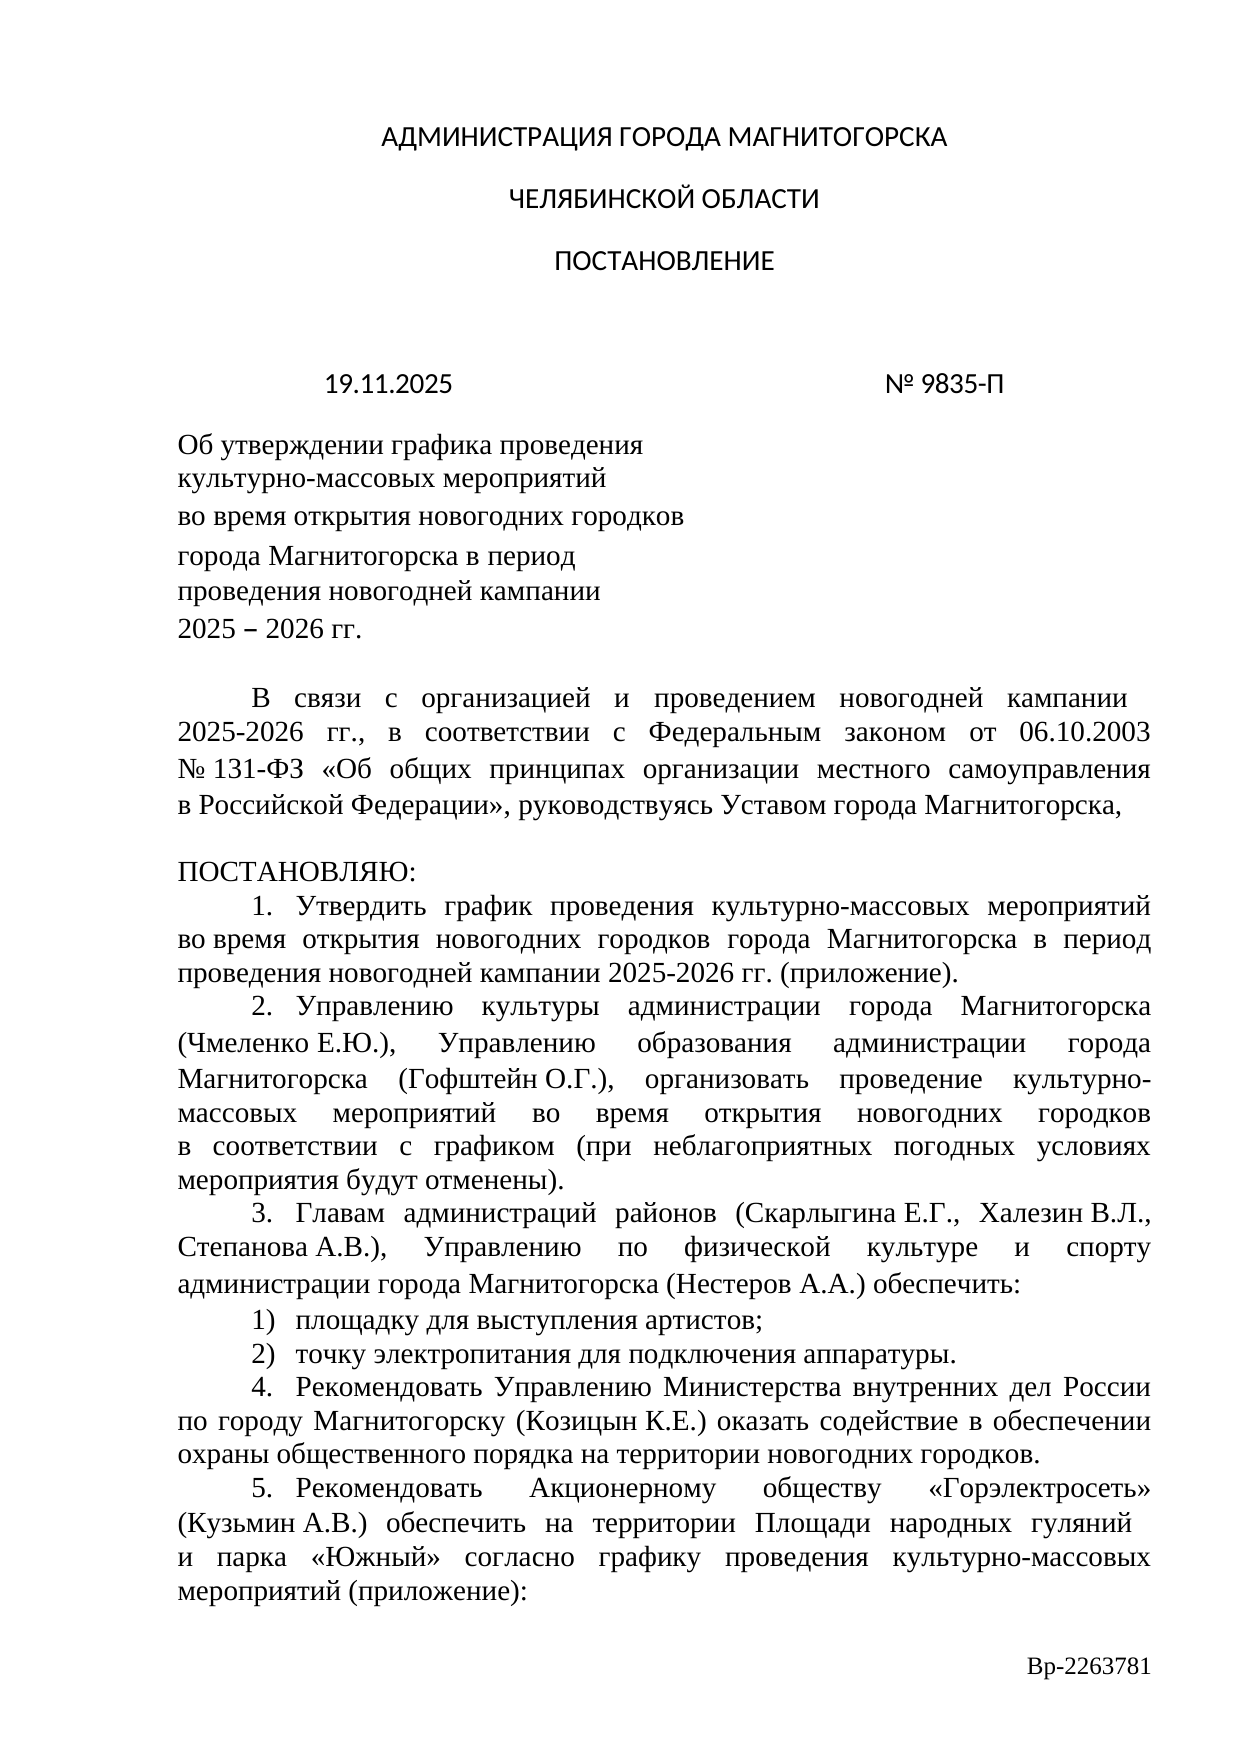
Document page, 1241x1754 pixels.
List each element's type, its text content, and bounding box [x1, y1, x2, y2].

text 1) площадку для выступления артистов; [178, 1302, 1152, 1336]
list Утвердить график проведения культурно-массовых мероприятий во время открытия новогодних городков города Магнитогорска в период проведения новогодней кампании 2025-2026 гг. (приложение). [177, 888, 1152, 988]
text ЧЕЛЯБИНСКОЙ ОБЛАСТИ [177, 180, 1152, 216]
text ПОСТАНОВЛЕНИЕ [177, 242, 1152, 277]
list Управлению культуры администрации города Магнитогорска (Чмеленко Е.Ю.), Управлению образования администрации города Магнитогорска (Гофштейн О.Г.), организовать проведение культурно-массовых мероприятий во время открытия новогодних городков в соответствии с графиком (при неблагоприятных погодных условиях мероприятия будут отменены). [177, 988, 1152, 1196]
text В связи с организацией и проведением новогодней кампании 2025-2026 гг., в соответствии с Федеральным законом от 06.10.2003 № 131-ФЗ «Об общих принципах организации местного самоуправления в Российской Федерации», руководствуясь Уставом города Магнитогорска, [177, 680, 1152, 821]
list Рекомендовать Управлению Министерства внутренних дел России по городу Магнитогорску (Козицын К.Е.) оказать содействие в обеспечении охраны общественного порядка на территории новогодних городков. [177, 1369, 1152, 1470]
text АДМИНИСТРАЦИЯ ГОРОДА МАГНИТОГОРСКА [177, 118, 1152, 154]
list Главам администраций районов (Скарлыгина Е.Г., Халезин В.Л., Степанова А.В.), Управлению по физической культуре и спорту администрации города Магнитогорска (Нестеров А.А.) обеспечить: [177, 1196, 1152, 1302]
list Рекомендовать Акционерному обществу «Горэлектросеть» (Кузьмин А.В.) обеспечить на территории Площади народных гуляний и парка «Южный» согласно графику проведения культурно-массовых мероприятий (приложение): [177, 1470, 1152, 1606]
text ПОСТАНОВЛЯЮ: [177, 854, 1152, 888]
text 2) точку электропитания для подключения аппаратуры. [177, 1336, 1152, 1369]
text Об утверждении графика проведения культурно-массовых мероприятий во время открытия новогодних городков города Магнитогорска в период проведения новогодней кампании 2025 – 2026 гг. [177, 427, 709, 647]
text 19.11.2025 № 9835-П [177, 365, 1152, 401]
